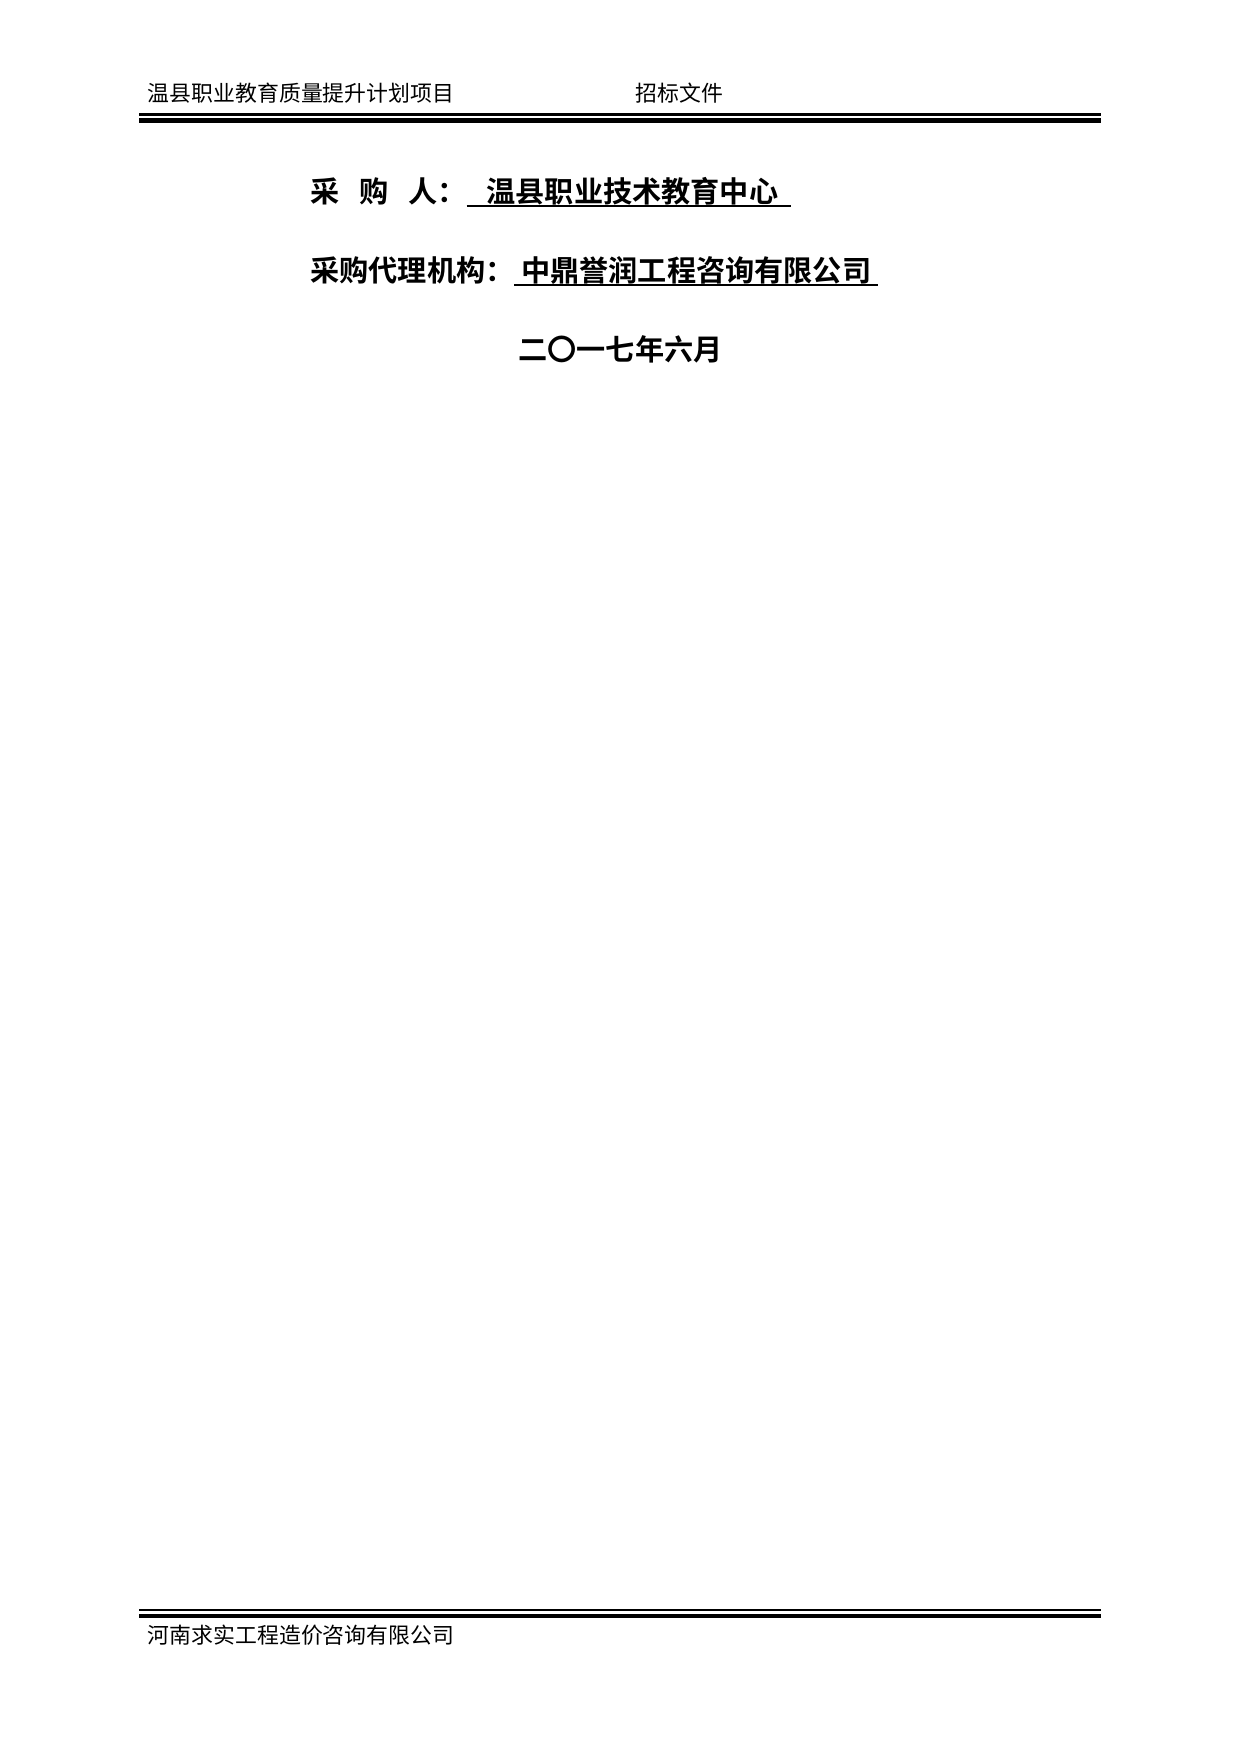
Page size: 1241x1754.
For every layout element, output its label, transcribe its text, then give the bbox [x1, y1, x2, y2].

text 二〇一七年六月 [148, 308, 1092, 387]
text 采购代理机构： 中鼎誉润工程咨询有限公司 [148, 229, 1092, 308]
text 采 购 人： 温县职业技术教育中心 [148, 150, 1092, 229]
